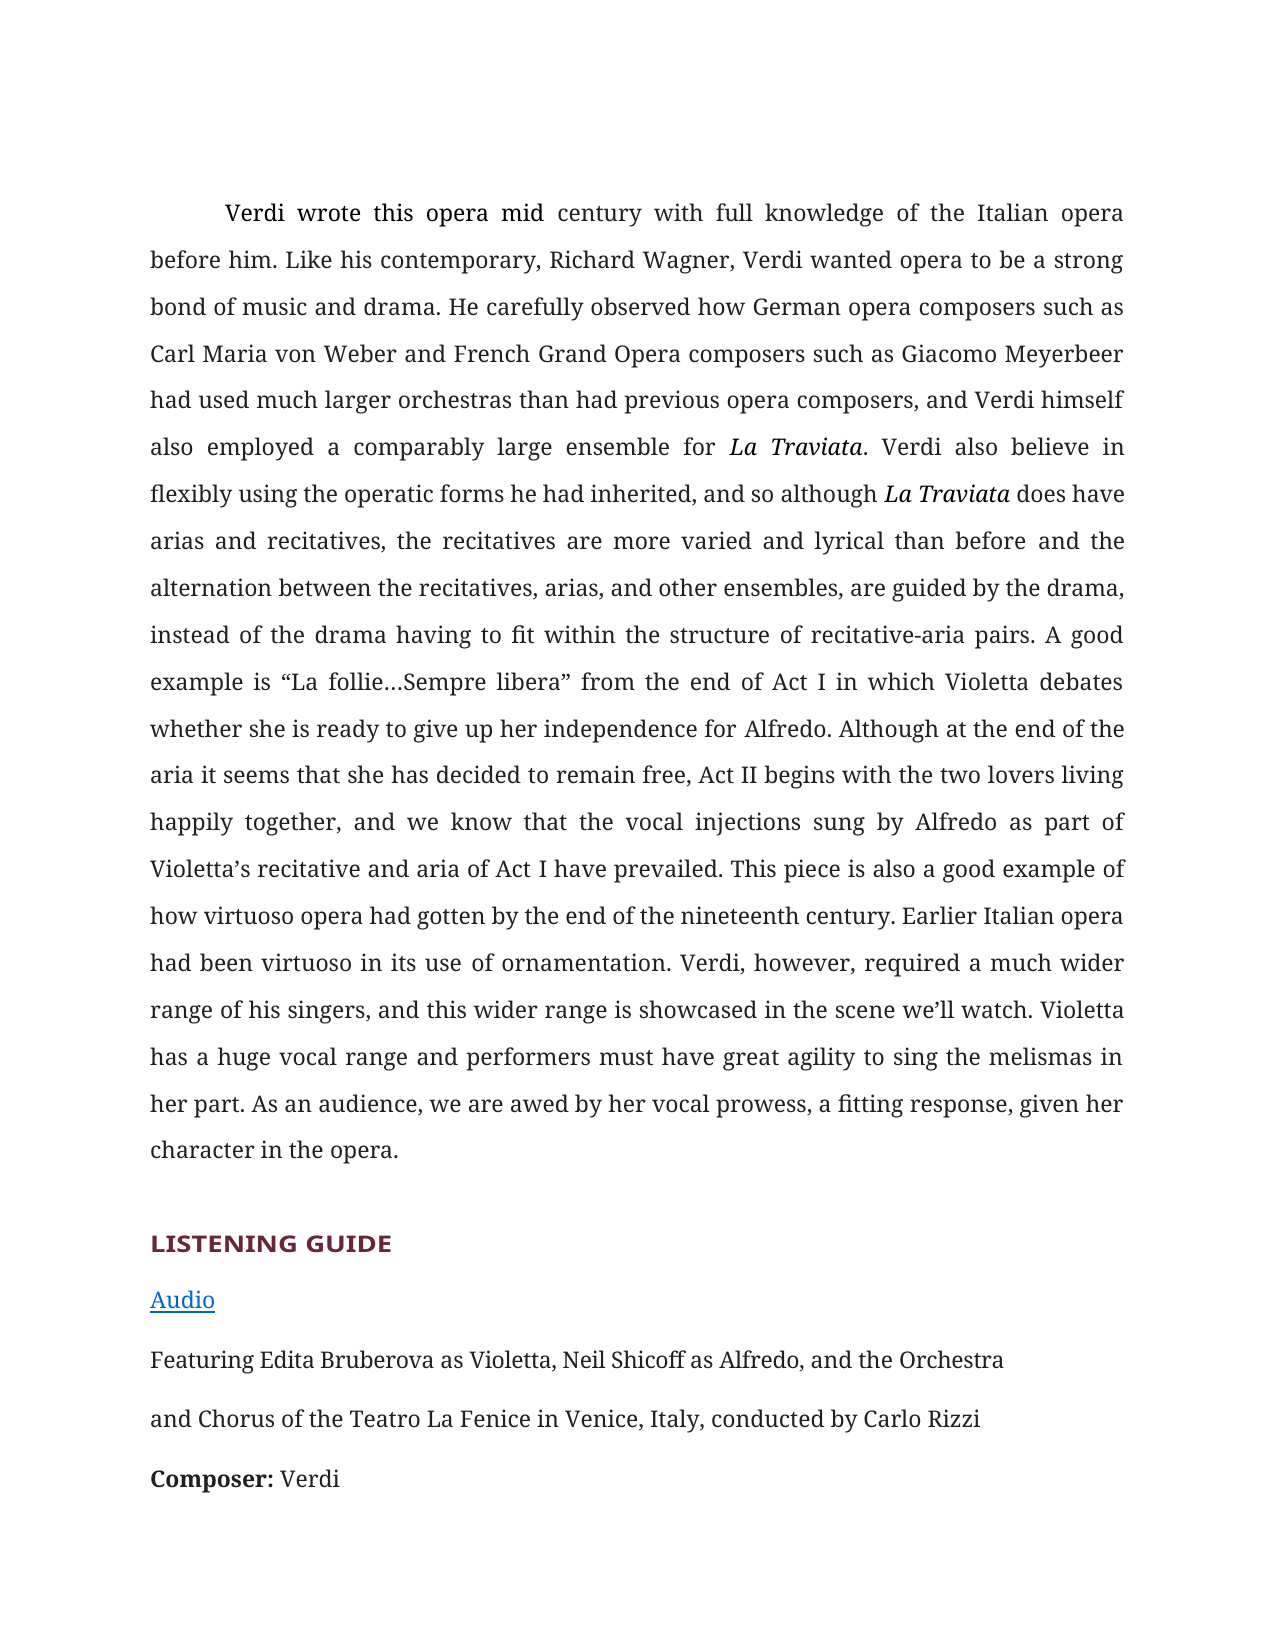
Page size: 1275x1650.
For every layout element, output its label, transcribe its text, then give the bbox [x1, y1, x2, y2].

text and Chorus of the Teatro La Fenice in Venice, Italy, conducted by Carlo Rizzi [150, 1403, 1125, 1434]
subtitle LISTENING GUIDE [150, 1228, 1125, 1259]
text Audio [150, 1284, 1125, 1316]
text Featuring Edita Bruberova as Violetta, Neil Shicoff as Alfredo, and the Orchestra [150, 1344, 1125, 1375]
text Composer: Verdi [150, 1462, 1125, 1494]
text Verdi wrote this opera mid century with full knowledge of the Italian opera before him. Like his contemporary, Richard Wagner, Verdi wanted opera to be a strong bond of music and drama. He carefully observed how German opera composers such as Carl Maria von Weber and French Grand Opera composers such as Giacomo Meyerbeer had used much larger orchestras than had previous opera composers, and Verdi himself also employed a comparably large ensemble for La Traviata. Verdi also believe in flexibly using the operatic forms he had inherited, and so although La Traviata does have arias and recitatives, the recitatives are more varied and lyrical than before and the alternation between the recitatives, arias, and other ensembles, are guided by the drama, instead of the drama having to fit within the structure of recitative-aria pairs. A good example is “La follie…Sempre libera” from the end of Act I in which Violetta debates whether she is ready to give up her independence for Alfredo. Although at the end of the aria it seems that she has decided to remain free, Act II begins with the two lovers living happily together, and we know that the vocal injections sung by Alfredo as part of Violetta’s recitative and aria of Act I have prevailed. This piece is also a good example of how virtuoso opera had gotten by the end of the nineteenth century. Earlier Italian opera had been virtuoso in its use of ornamentation. Verdi, however, required a much wider range of his singers, and this wider range is showcased in the scene we’ll watch. Violetta has a huge vocal range and performers must have great agility to sing the melismas in her part. As an audience, we are awed by her vocal prowess, a fitting response, given her character in the opera. [150, 197, 1125, 1166]
